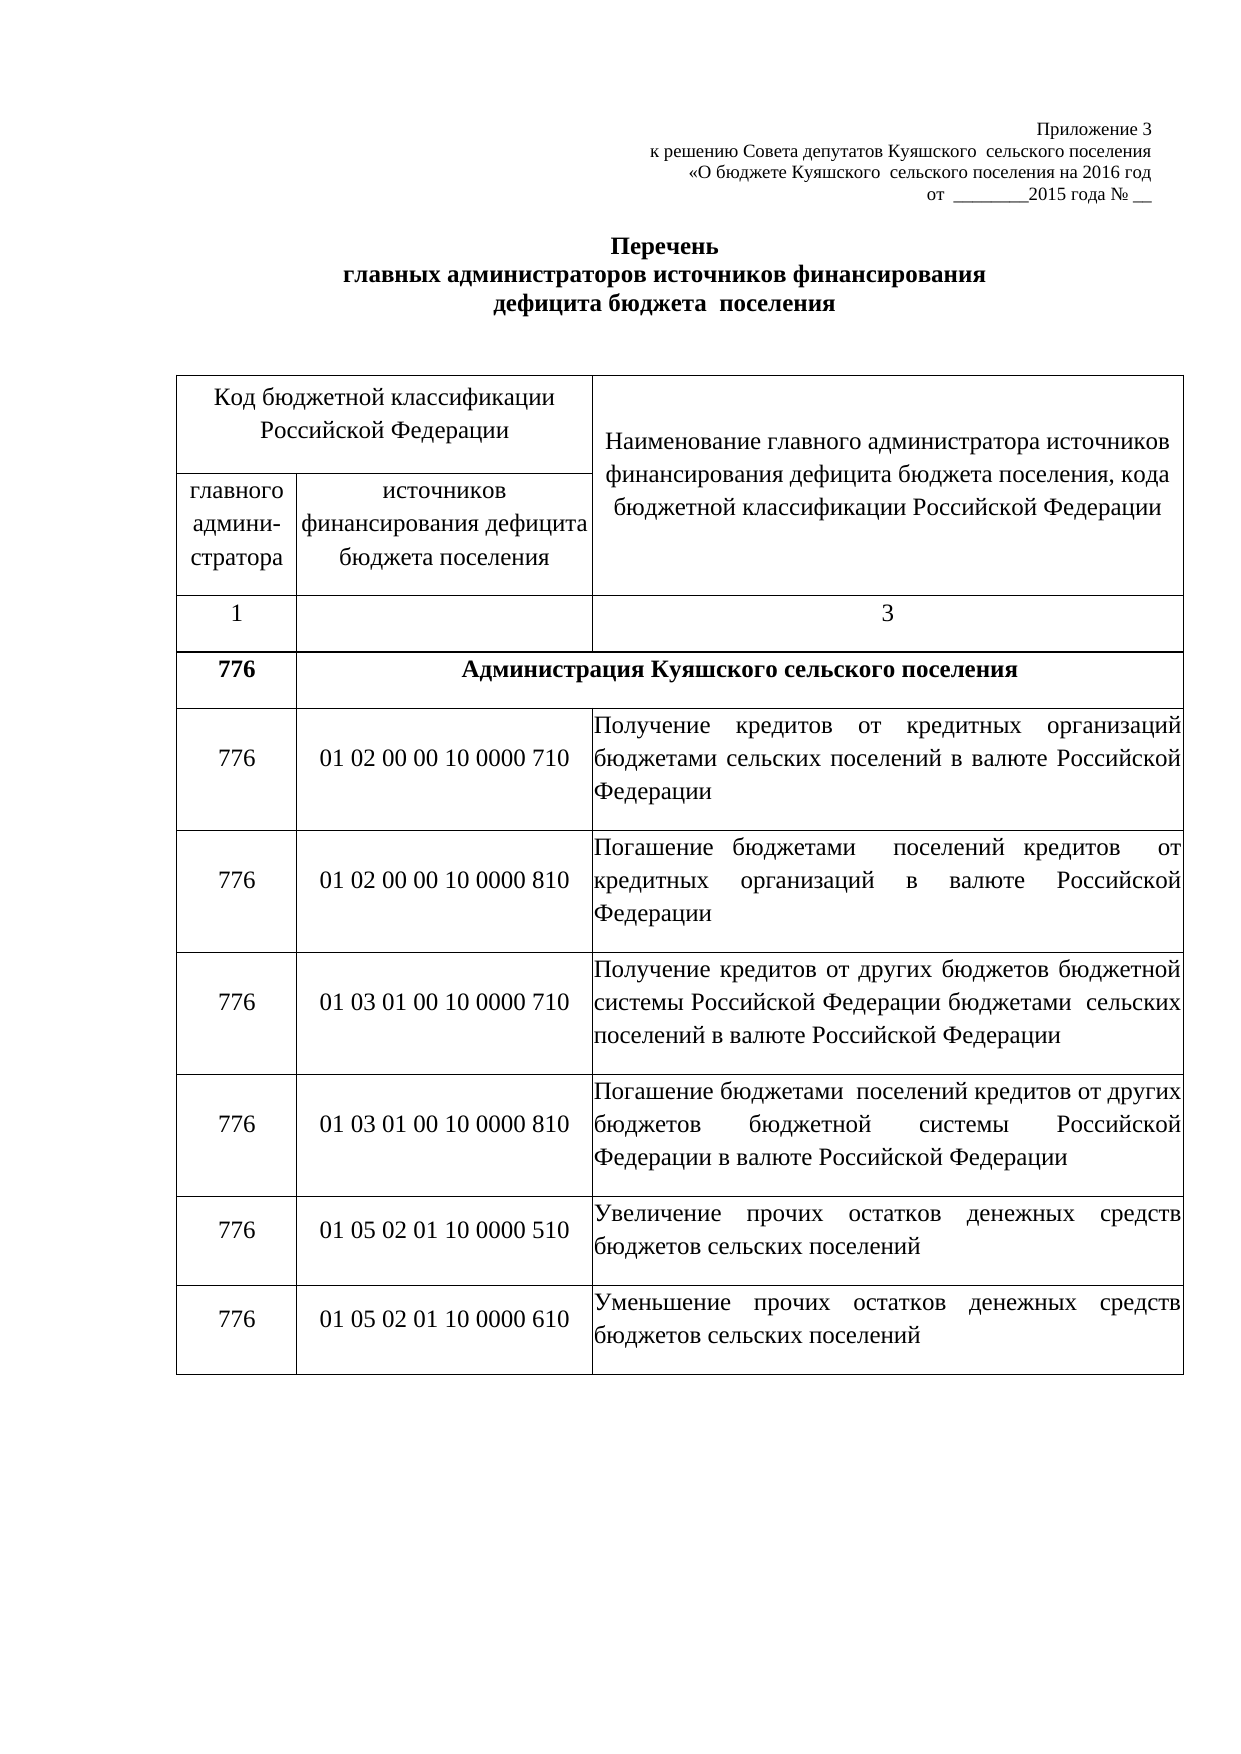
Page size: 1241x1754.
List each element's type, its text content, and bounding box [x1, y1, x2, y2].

table_cell 776 [177, 1286, 296, 1374]
table_cell 01 02 00 00 10 0000 710 [297, 709, 592, 829]
table_cell 3 [593, 596, 1183, 651]
table_cell 01 05 02 01 10 0000 510 [297, 1197, 592, 1285]
table_cell 01 03 01 00 10 0000 710 [297, 953, 592, 1074]
text от ________2015 года № __ [177, 183, 1152, 204]
table_cell Получение кредитов от других бюджетов бюджетной системы Российской Федерации бюджетами сельских поселений в валюте Российской Федерации [593, 953, 1183, 1074]
text к решению Совета депутатов Куяшского сельского поселения [177, 140, 1152, 161]
title дефицита бюджета поселения [177, 288, 1152, 317]
table_cell 1 [177, 596, 296, 651]
table_cell источников финансирования дефицита бюджета поселения [297, 474, 592, 595]
table_cell 776 [177, 1075, 296, 1196]
table_cell 01 02 00 00 10 0000 810 [297, 831, 592, 952]
table_cell 776 [177, 1197, 296, 1285]
table_cell Увеличение прочих остатков денежных средств бюджетов сельских поселений [593, 1197, 1183, 1285]
text «О бюджете Куяшского сельского поселения на 2016 год [177, 161, 1152, 183]
table_header Наименование главного администратора источников финансирования дефицита бюджета поселения, кода бюджетной классификации Российской Федерации [593, 376, 1183, 595]
table_cell 01 03 01 00 10 0000 810 [297, 1075, 592, 1196]
table_cell главного админи-стратора [177, 474, 296, 595]
table_header Код бюджетной классификации Российской Федерации [177, 376, 592, 473]
title главных администраторов источников финансирования [177, 259, 1152, 288]
text Приложение 3 [177, 118, 1152, 140]
table_cell Администрация Куяшского сельского поселения [297, 653, 1183, 707]
table_cell Уменьшение прочих остатков денежных средств бюджетов сельских поселений [593, 1286, 1183, 1374]
table_cell 776 [177, 653, 296, 707]
table_cell Получение кредитов от кредитных организаций бюджетами сельских поселений в валюте Российской Федерации [593, 709, 1183, 829]
table_cell 776 [177, 709, 296, 829]
table_cell Погашение бюджетами поселений кредитов от кредитных организаций в валюте Российской Федерации [593, 831, 1183, 952]
table_cell 01 05 02 01 10 0000 610 [297, 1286, 592, 1374]
table_cell 776 [177, 953, 296, 1074]
table_cell [297, 596, 592, 651]
title Перечень [177, 231, 1152, 259]
table_cell Погашение бюджетами поселений кредитов от других бюджетов бюджетной системы Российской Федерации в валюте Российской Федерации [593, 1075, 1183, 1196]
table_cell 776 [177, 831, 296, 952]
